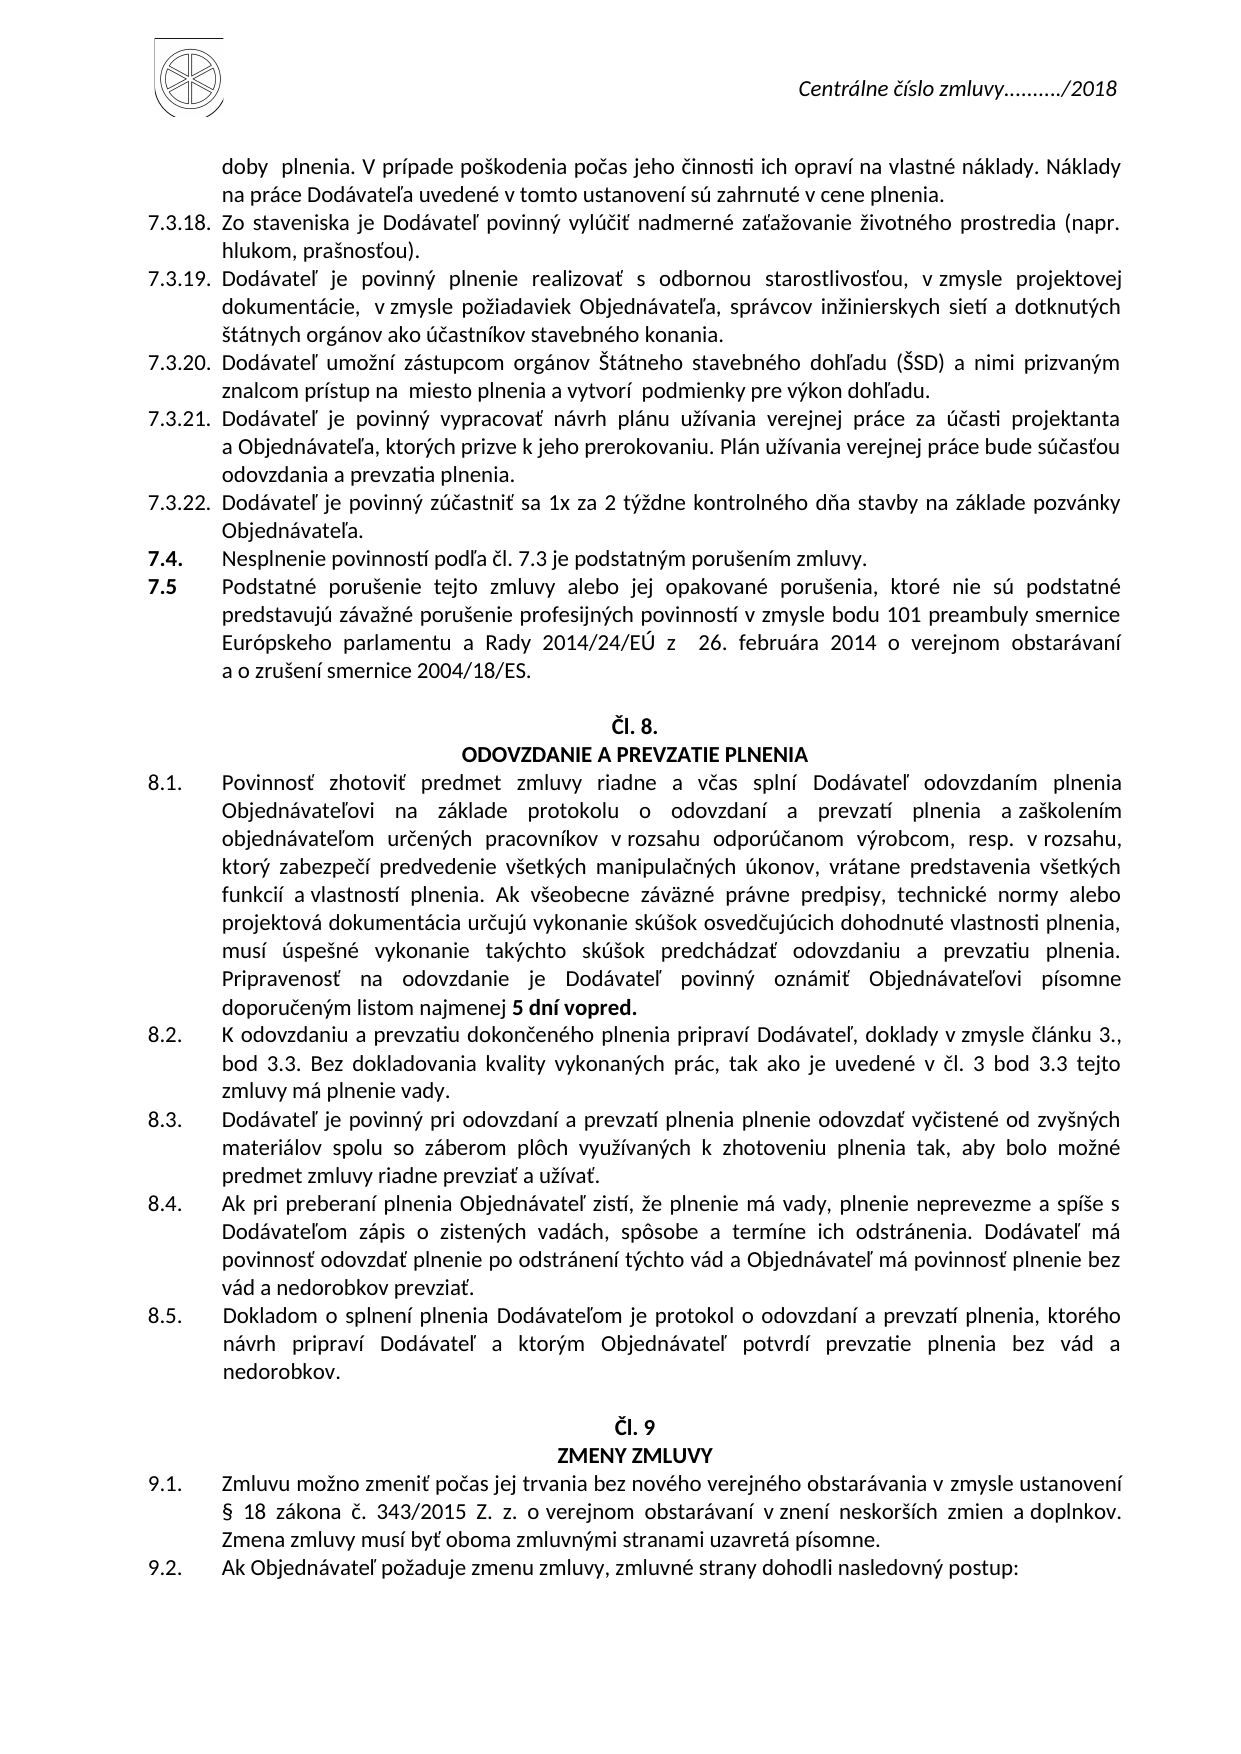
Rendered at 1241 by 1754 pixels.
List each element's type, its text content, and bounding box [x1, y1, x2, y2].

text 7.4. Nesplnenie povinností podľa čl. 7.3 je podstatným porušením zmluvy. [148, 544, 1122, 572]
text 9.1. Zmluvu možno zmeniť počas jej trvania bez nového verejného obstarávania v zmysle ustanovení § 18 zákona č. 343/2015 Z. z. o verejnom obstarávaní v znení neskorších zmien a doplnkov. Zmena zmluvy musí byť oboma zmluvnými stranami uzavretá písomne. [148, 1469, 1122, 1553]
text 7.5 Podstatné porušenie tejto zmluvy alebo jej opakované porušenia, ktoré nie sú podstatné predstavujú závažné porušenie profesijných povinností v zmysle bodu 101 preambuly smernice Európskeho parlamentu a Rady 2014/24/EÚ z 26. februára 2014 o verejnom obstarávaní a o zrušení smernice 2004/18/ES. [148, 572, 1122, 684]
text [148, 152, 1122, 208]
text 8.1. Povinnosť zhotoviť predmet zmluvy riadne a včas splní Dodávateľ odovzdaním plnenia Objednávateľovi na základe protokolu o odovzdaní a prevzatí plnenia a zaškolením objednávateľom určených pracovníkov v rozsahu odporúčanom výrobcom, resp. v rozsahu, ktorý zabezpečí predvedenie všetkých manipulačných úkonov, vrátane predstavenia všetkých funkcií a vlastností plnenia. Ak všeobecne záväzné právne predpisy, technické normy alebo projektová dokumentácia určujú vykonanie skúšok osvedčujúcich dohodnuté vlastnosti plnenia, musí úspešné vykonanie takýchto skúšok predchádzať odovzdaniu a prevzatiu plnenia. Pripravenosť na odovzdanie je Dodávateľ povinný oznámiť Objednávateľovi písomne doporučeným listom najmenej 5 dní vopred. [148, 768, 1122, 1021]
text 9.2. Ak Objednávateľ požaduje zmenu zmluvy, zmluvné strany dohodli nasledovný postup: [148, 1553, 1122, 1581]
text 8.3. Dodávateľ je povinný pri odovzdaní a prevzatí plnenia plnenie odovzdať vyčistené od zvyšných materiálov spolu so záberom plôch využívaných k zhotoveniu plnenia tak, aby bolo možné predmet zmluvy riadne prevziať a užívať. [148, 1105, 1122, 1189]
picture [154, 38, 224, 117]
text 7.3.21. Dodávateľ je povinný vypracovať návrh plánu užívania verejnej práce za účasti projektanta a Objednávateľa, ktorých prizve k jeho prerokovaniu. Plán užívania verejnej práce bude súčasťou odovzdania a prevzatia plnenia. [148, 404, 1122, 488]
text Čl. 9 [148, 1413, 1122, 1441]
text 8.5. Dokladom o splnení plnenia Dodávateľom je protokol o odovzdaní a prevzatí plnenia, ktorého návrh pripraví Dodávateľ a ktorým Objednávateľ potvrdí prevzatie plnenia bez vád a nedorobkov. [148, 1301, 1122, 1385]
text 8.2. K odovzdaniu a prevzatiu dokončeného plnenia pripraví Dodávateľ, doklady v zmysle článku 3., bod 3.3. Bez dokladovania kvality vykonaných prác, tak ako je uvedené v čl. 3 bod 3.3 tejto zmluvy má plnenie vady. [148, 1021, 1122, 1105]
text 7.3.19. Dodávateľ je povinný plnenie realizovať s odbornou starostlivosťou, v zmysle projektovej dokumentácie, v zmysle požiadaviek Objednávateľa, správcov inžinierskych sietí a dotknutých štátnych orgánov ako účastníkov stavebného konania. [148, 264, 1122, 348]
text ZMENY ZMLUVY [148, 1441, 1122, 1469]
text 7.3.22. Dodávateľ je povinný zúčastniť sa 1x za 2 týždne kontrolného dňa stavby na základe pozvánky Objednávateľa. [148, 488, 1122, 544]
text 7.3.20. Dodávateľ umožní zástupcom orgánov Štátneho stavebného dohľadu (ŠSD) a nimi prizvaným znalcom prístup na miesto plnenia a vytvorí podmienky pre výkon dohľadu. [148, 348, 1122, 404]
text ODOVZDANIE A PREVZATIE PLNENIA [148, 740, 1122, 768]
text 7.3.18. Zo staveniska je Dodávateľ povinný vylúčiť nadmerné zaťažovanie životného prostredia (napr. hlukom, prašnosťou). [148, 208, 1122, 264]
text Čl. 8. [148, 712, 1122, 740]
text 8.4. Ak pri preberaní plnenia Objednávateľ zistí, že plnenie má vady, plnenie neprevezme a spíše s Dodávateľom zápis o zistených vadách, spôsobe a termíne ich odstránenia. Dodávateľ má povinnosť odovzdať plnenie po odstránení týchto vád a Objednávateľ má povinnosť plnenie bez vád a nedorobkov prevziať. [148, 1189, 1122, 1301]
